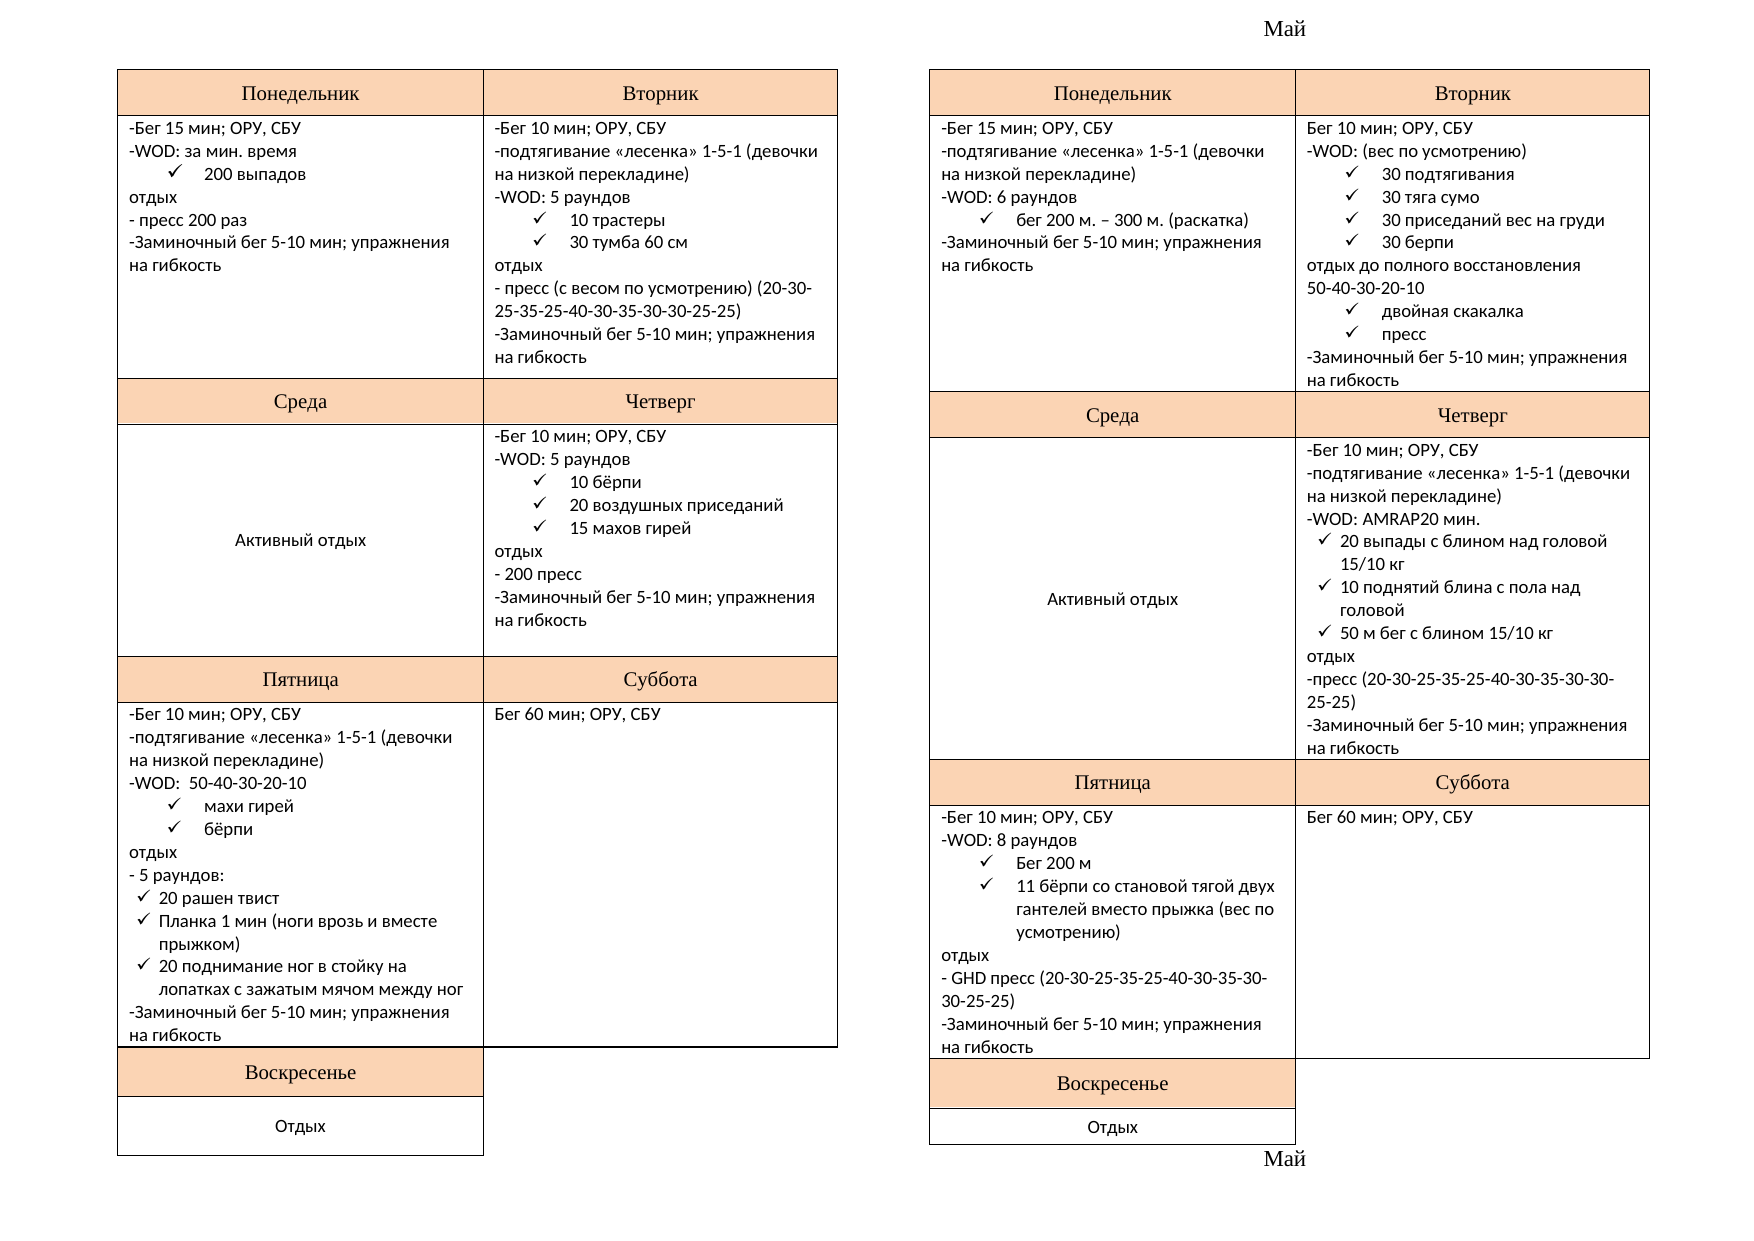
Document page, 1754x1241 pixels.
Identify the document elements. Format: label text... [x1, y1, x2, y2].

text Май [901, 118, 1668, 1172]
table_cell Воскресенье [930, 1059, 1295, 1107]
table_cell Активный отдых [930, 438, 1295, 759]
text Май [901, 15, 1668, 41]
table_cell -Бег 10 мин; ОРУ, СБУ -подтягивание «лесенка» 1-5-1 (девочки на низкой перекладине) -WOD: 50-40-30-20-10 махи гирей бёрпи отдых - 5 раундов: 20 рашен твист Планка 1 мин (ноги врозь и вместе прыжком) 20 поднимание ног в стойку на лопатках с зажатым мячом между ног -Заминочный бег 5-10 мин; упражнения на гибкость [118, 703, 483, 1046]
table_cell Четверг [1296, 392, 1649, 437]
table_cell Среда [118, 379, 483, 423]
table_cell Отдых [930, 1109, 1295, 1144]
table_cell Активный отдых [118, 425, 483, 656]
table_cell Суббота [484, 657, 837, 702]
table_header Вторник [484, 70, 837, 115]
table_cell Воскресенье [118, 1048, 483, 1096]
table_cell Суббота [1296, 760, 1649, 805]
table_cell Среда [930, 392, 1295, 437]
table_header Вторник [1296, 70, 1649, 115]
table_cell -Бег 10 мин; ОРУ, СБУ -WOD: 8 раундов Бег 200 м 11 бёрпи со становой тягой двух гантелей вместо прыжка (вес по усмотрению) отдых - GHD пресс (20-30-25-35-25-40-30-35-30-30-25-25) -Заминочный бег 5-10 мин; упражнения на гибкость [930, 806, 1295, 1058]
table_cell -Бег 15 мин; ОРУ, СБУ -WOD: за мин. время 200 выпадов отдых - пресс 200 раз -Заминочный бег 5-10 мин; упражнения на гибкость [118, 116, 483, 378]
table_cell -Бег 10 мин; ОРУ, СБУ -WOD: 5 раундов 10 бёрпи 20 воздушных приседаний 15 махов гирей отдых - 200 пресс -Заминочный бег 5-10 мин; упражнения на гибкость [484, 425, 837, 656]
table_header Понедельник [118, 70, 483, 115]
table_cell -Бег 10 мин; ОРУ, СБУ -подтягивание «лесенка» 1-5-1 (девочки на низкой перекладине) -WOD: AMRAP20 мин. 20 выпады с блином над головой 15/10 кг 10 поднятий блина с пола над головой 50 м бег с блином 15/10 кг отдых -пресс (20-30-25-35-25-40-30-35-30-30-25-25) -Заминочный бег 5-10 мин; упражнения на гибкость [1296, 438, 1649, 759]
table_cell Пятница [118, 657, 483, 702]
table_cell -Бег 10 мин; ОРУ, СБУ -подтягивание «лесенка» 1-5-1 (девочки на низкой перекладине) -WOD: 5 раундов 10 трастеры 30 тумба 60 см отдых - пресс (с весом по усмотрению) (20-30-25-35-25-40-30-35-30-30-25-25) -Заминочный бег 5-10 мин; упражнения на гибкость [484, 116, 837, 378]
table_cell -Бег 15 мин; ОРУ, СБУ -подтягивание «лесенка» 1-5-1 (девочки на низкой перекладине) -WOD: 6 раундов бег 200 м. – 300 м. (раскатка) -Заминочный бег 5-10 мин; упражнения на гибкость [930, 116, 1295, 391]
table_header Понедельник [930, 70, 1295, 115]
table_cell Отдых [118, 1097, 483, 1155]
table_cell Четверг [484, 379, 837, 423]
table_cell Бег 60 мин; ОРУ, СБУ [484, 703, 837, 1046]
table_cell Бег 60 мин; ОРУ, СБУ [1296, 806, 1649, 1058]
table_cell Бег 10 мин; ОРУ, СБУ -WOD: (вес по усмотрению) 30 подтягивания 30 тяга сумо 30 приседаний вес на груди 30 берпи отдых до полного восстановления 50-40-30-20-10 двойная скакалка пресс -Заминочный бег 5-10 мин; упражнения на гибкость [1296, 116, 1649, 391]
table_cell Пятница [930, 760, 1295, 805]
